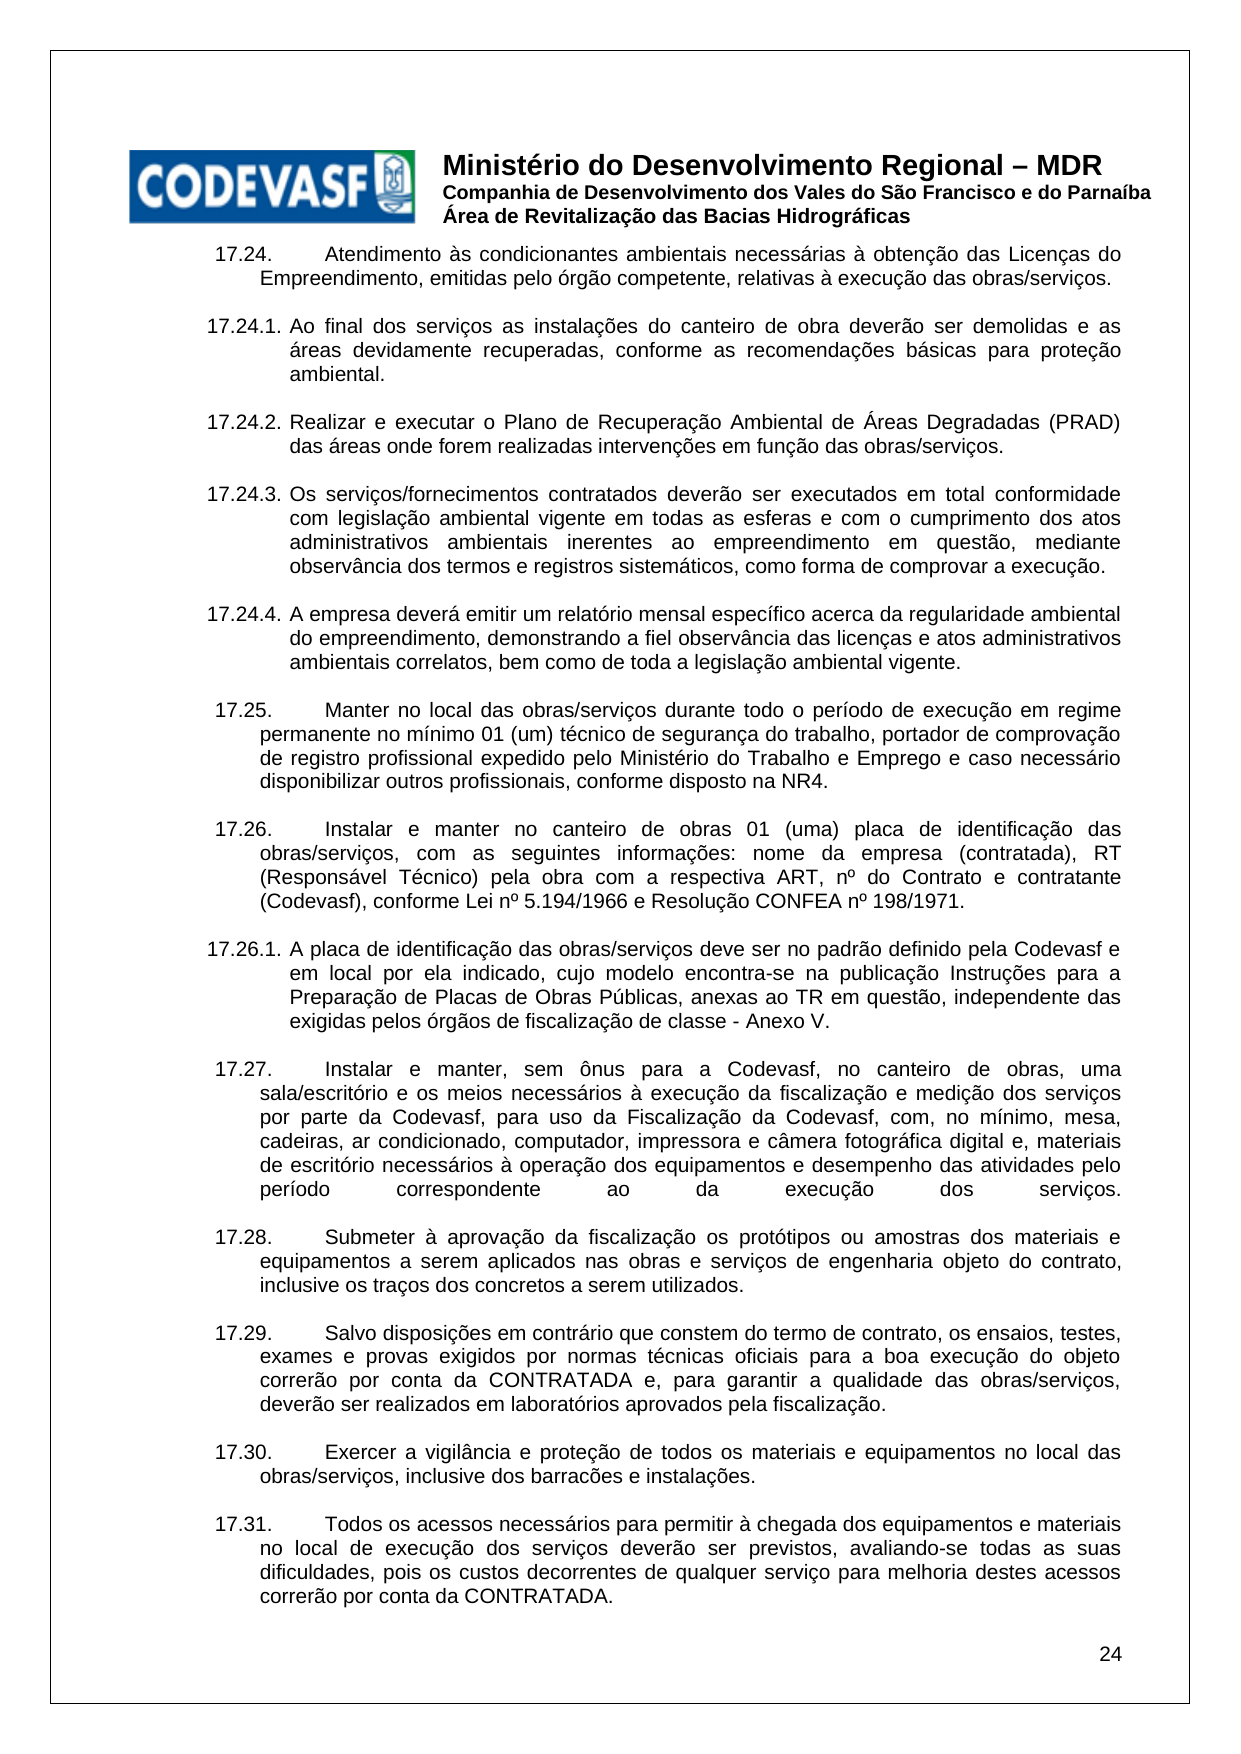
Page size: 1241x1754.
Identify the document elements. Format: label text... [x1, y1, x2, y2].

subtitle Todos os acessos necessários para permitir à chegada dos equipamentos e materiais no local de execução dos serviços deverão ser previstos, avaliando-se todas as suas dificuldades, pois os custos decorrentes de qualquer serviço para melhoria destes acessos correrão por conta da CONTRATADA. [214, 1512, 1122, 1608]
subtitle Instalar e manter, sem ônus para a Codevasf, no canteiro de obras, uma sala/escritório e os meios necessários à execução da fiscalização e medição dos serviços por parte da Codevasf, para uso da Fiscalização da Codevasf, com, no mínimo, mesa, cadeiras, ar condicionado, computador, impressora e câmera fotográfica digital e, materiais de escritório necessários à operação dos equipamentos e desempenho das atividades pelo período correspondente ao da execução dos serviços. [214, 1057, 1122, 1224]
subtitle Exercer a vigilância e proteção de todos os materiais e equipamentos no local das obras/serviços, inclusive dos barracões e instalações. [214, 1440, 1122, 1488]
subtitle Salvo disposições em contrário que constem do termo de contrato, os ensaios, testes, exames e provas exigidos por normas técnicas oficiais para a boa execução do objeto correrão por conta da CONTRATADA e, para garantir a qualidade das obras/serviços, deverão ser realizados em laboratórios aprovados pela fiscalização. [214, 1320, 1122, 1416]
subtitle Manter no local das obras/serviços durante todo o período de execução em regime permanente no mínimo 01 (um) técnico de segurança do trabalho, portador de comprovação de registro profissional expedido pelo Ministério do Trabalho e Emprego e caso necessário disponibilizar outros profissionais, conforme disposto na NR4. [214, 697, 1122, 793]
subtitle Submeter à aprovação da fiscalização os protótipos ou amostras dos materiais e equipamentos a serem aplicados nas obras e serviços de engenharia objeto do contrato, inclusive os traços dos concretos a serem utilizados. [214, 1224, 1122, 1296]
subtitle A placa de identificação das obras/serviços deve ser no padrão definido pela Codevasf e em local por ela indicado, cujo modelo encontra-se na publicação Instruções para a Preparação de Placas de Obras Públicas, anexas ao TR em questão, independente das exigidas pelos órgãos de fiscalização de classe - Anexo V. [207, 937, 1122, 1033]
subtitle Os serviços/fornecimentos contratados deverão ser executados em total conformidade com legislação ambiental vigente em todas as esferas e com o cumprimento dos atos administrativos ambientais inerentes ao empreendimento em questão, mediante observância dos termos e registros sistemáticos, como forma de comprovar a execução. [207, 482, 1122, 578]
picture [129, 150, 417, 226]
subtitle Realizar e executar o Plano de Recuperação Ambiental de Áreas Degradadas (PRAD) das áreas onde forem realizadas intervenções em função das obras/serviços. [207, 410, 1122, 458]
subtitle A empresa deverá emitir um relatório mensal específico acerca da regularidade ambiental do empreendimento, demonstrando a fiel observância das licenças e atos administrativos ambientais correlatos, bem como de toda a legislação ambiental vigente. [207, 602, 1122, 673]
subtitle Ao final dos serviços as instalações do canteiro de obra deverão ser demolidas e as áreas devidamente recuperadas, conforme as recomendações básicas para proteção ambiental. [207, 314, 1122, 386]
subtitle Atendimento às condicionantes ambientais necessárias à obtenção das Licenças do Empreendimento, emitidas pelo órgão competente, relativas à execução das obras/serviços. [214, 242, 1122, 290]
subtitle Instalar e manter no canteiro de obras 01 (uma) placa de identificação das obras/serviços, com as seguintes informações: nome da empresa (contratada), RT (Responsável Técnico) pela obra com a respectiva ART, nº do Contrato e contratante (Codevasf), conforme Lei nº 5.194/1966 e Resolução CONFEA nº 198/1971. [214, 817, 1122, 913]
